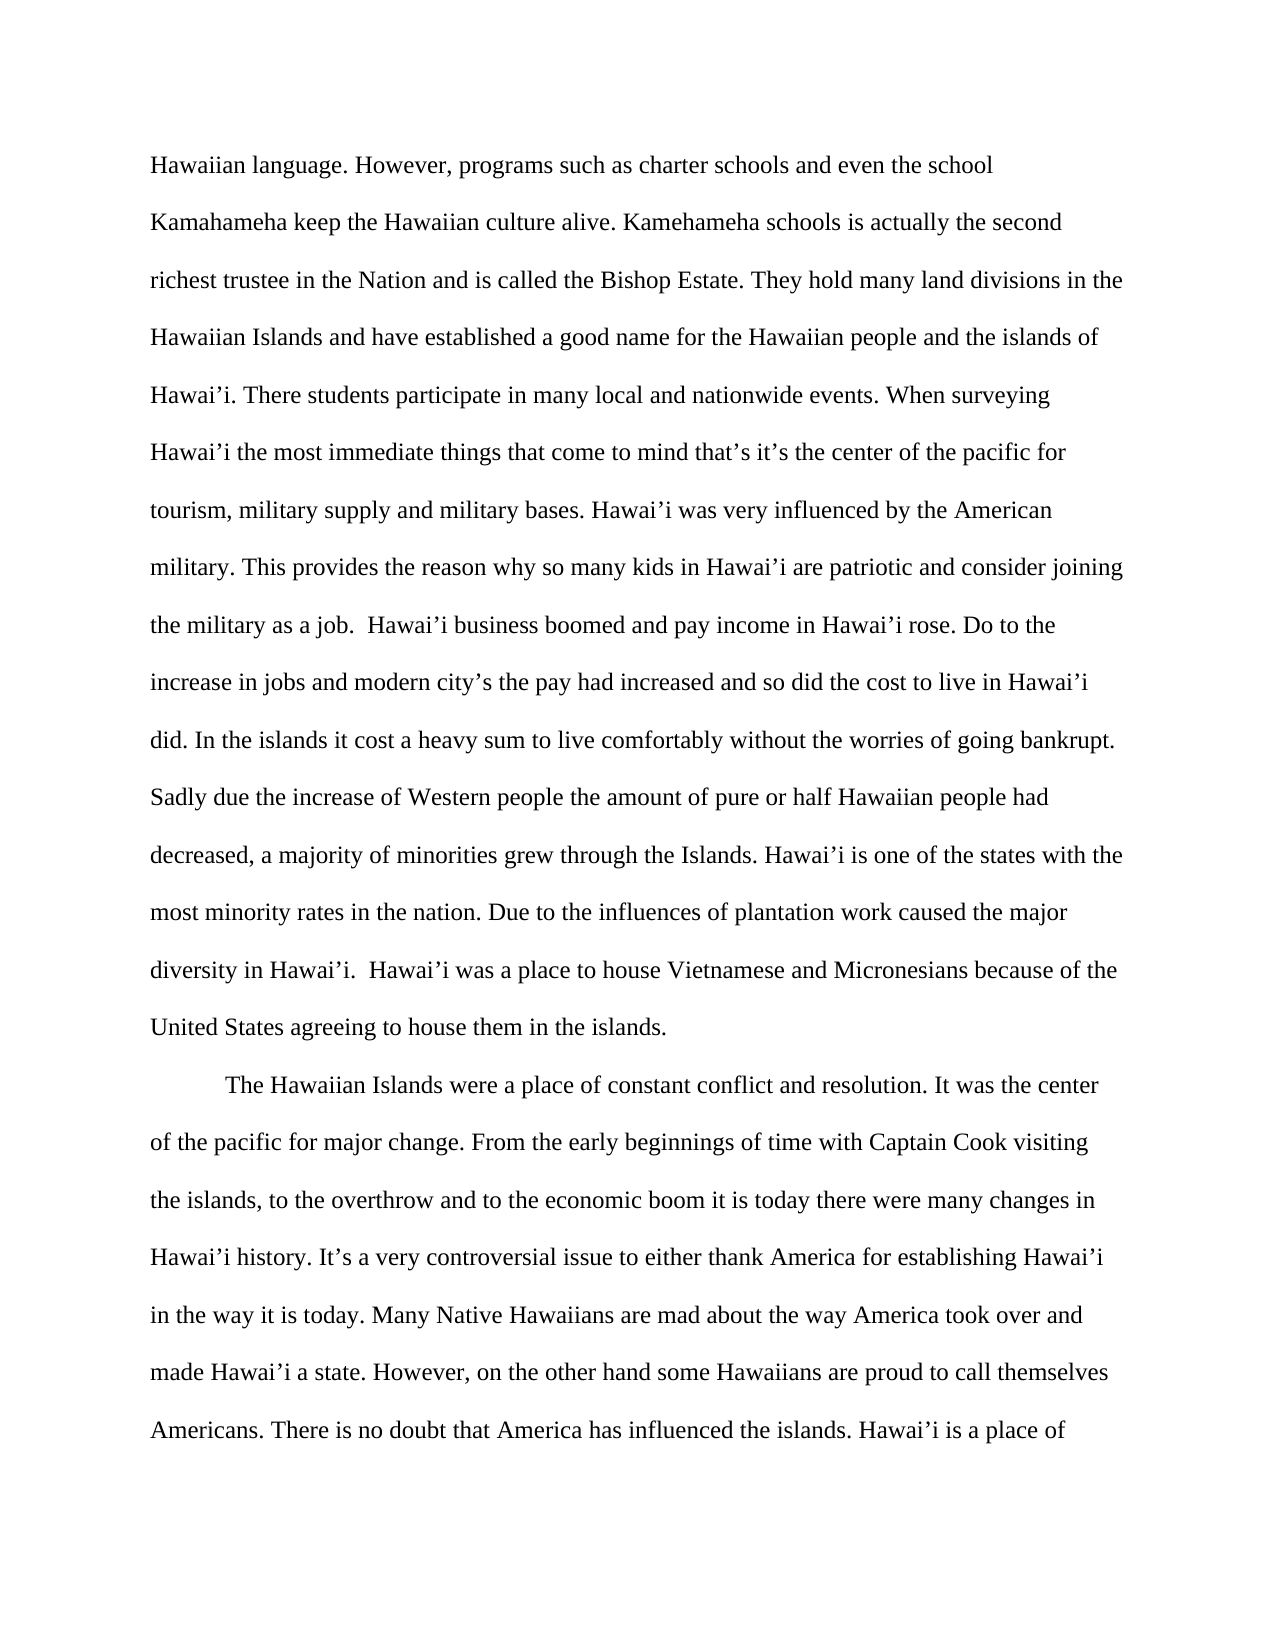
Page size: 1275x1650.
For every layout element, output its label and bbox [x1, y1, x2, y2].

text [150, 150, 1125, 1041]
text [150, 1070, 1125, 1444]
